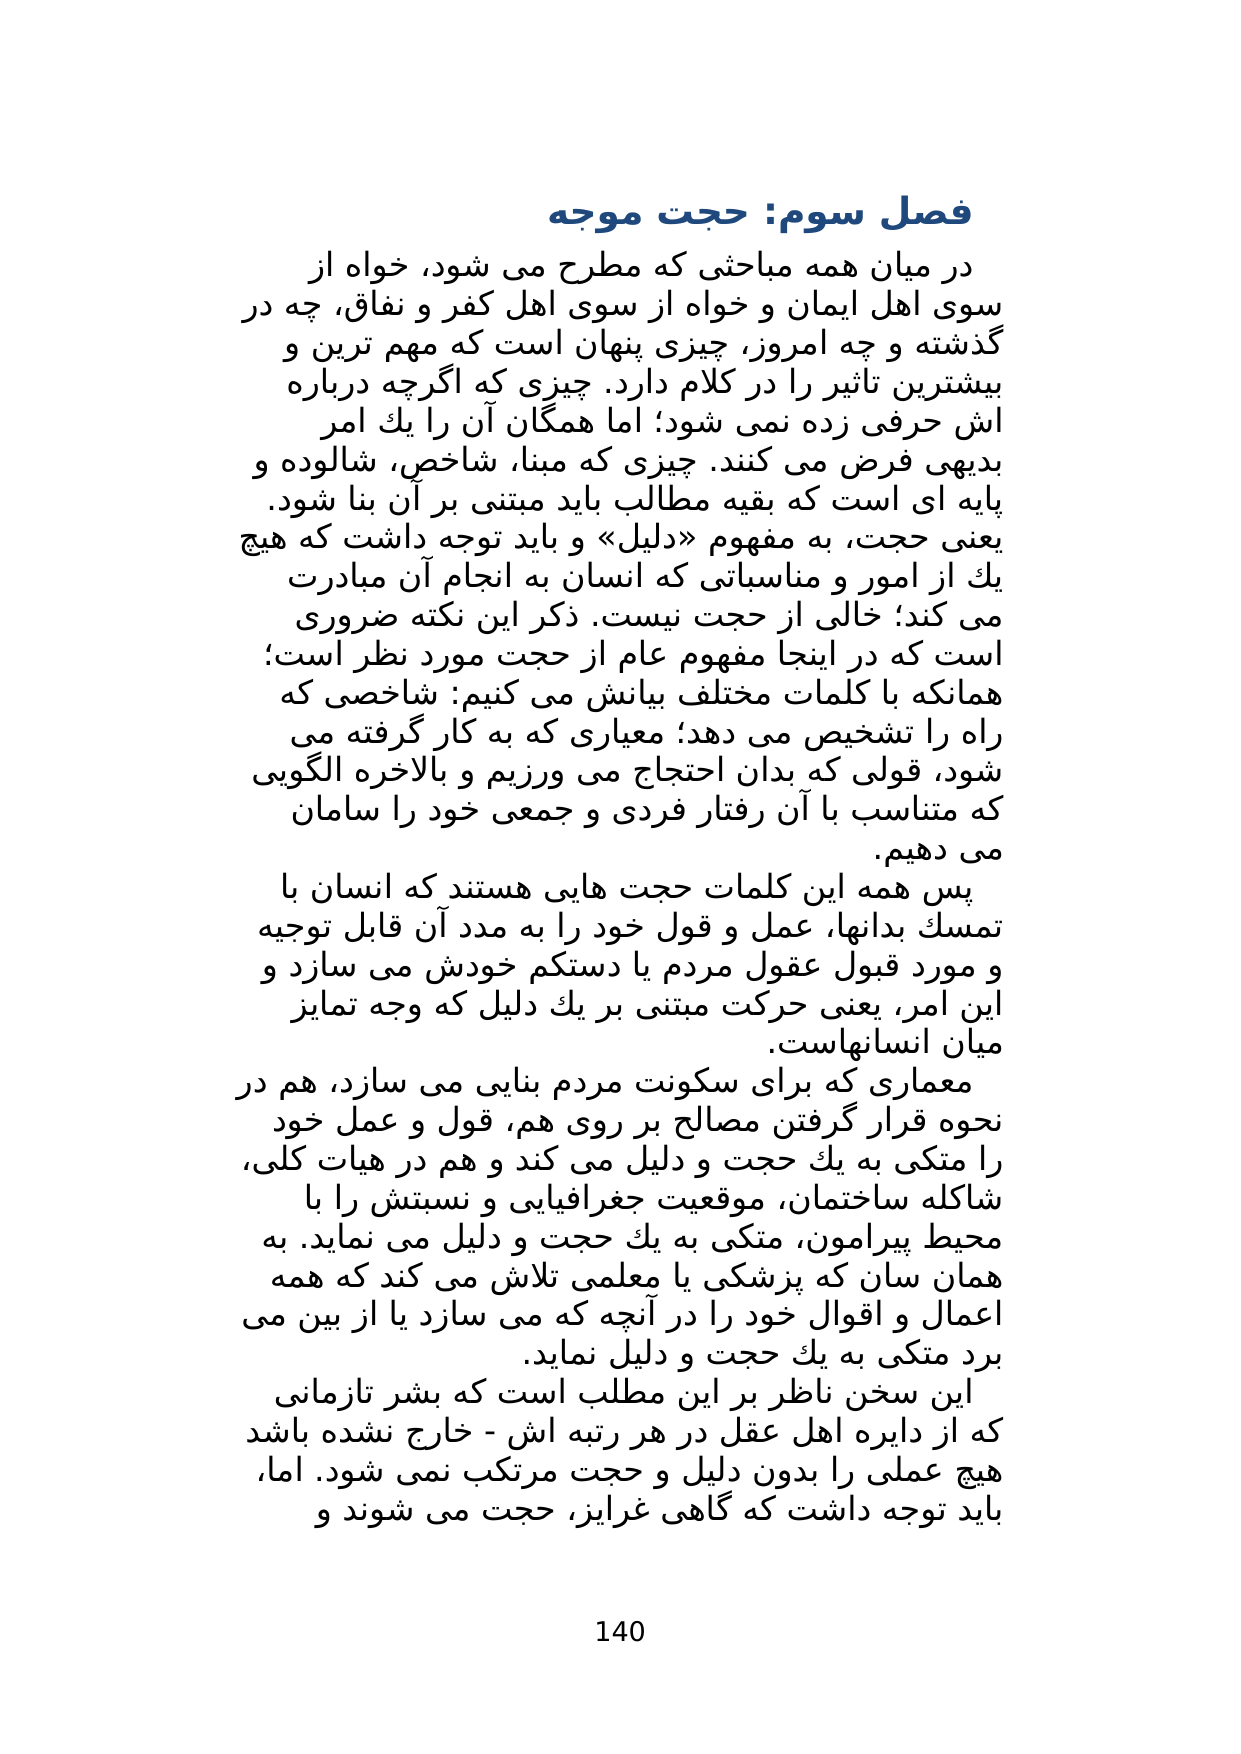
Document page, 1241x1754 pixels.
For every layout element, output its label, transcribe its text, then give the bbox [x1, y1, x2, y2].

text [236, 1373, 1004, 1528]
subtitle فصل سوم: حجت موجه [236, 190, 1004, 233]
text در ميان همه مباحثى كه مطرح مى شود، خواه از سوى اهل ايمان و خواه از سوى اهل كفر و نفاق، چه در گذشته و چه امروز، چيزى پنهان است كه مهم ترين و بيشترين تاثير را در كلام دارد. چيزى كه اگرچه درباره اش حرفى زده نمى شود؛ اما همگان آن را يك امر بديهى فرض مى كنند. چيزى كه مبنا، شاخص، شالوده و پايه اى است كه بقيه مطالب بايد مبتنى بر آن بنا شود. يعنى حجت، به مفهوم «دليل» و بايد توجه داشت كه هيچ يك از امور و مناسباتى كه انسان به انجام آن مبادرت مى كند؛ خالى از حجت نيست. ذكر اين نكته ضرورى است كه در اينجا مفهوم عام از حجت مورد نظر است؛ همانكه با كلمات مختلف بيانش مى كنيم: شاخصى كه راه را تشخيص مى دهد؛ معيارى كه به كار گرفته مى شود، قولى كه بدان احتجاج مى ورزيم و بالاخره الگويى كه متناسب با آن رفتار فردى و جمعى خود را سامان مى دهيم. [236, 246, 1004, 867]
text پس همه اين كلمات حجت هايى هستند كه انسان با تمسك بدانها، عمل و قول خود را به مدد آن قابل توجيه و مورد قبول عقول مردم يا دستكم خودش مى سازد و اين امر، يعنى حركت مبتنى بر يك دليل كه وجه تمايز ميان انسانهاست. [236, 867, 1004, 1062]
text معمارى كه براى سكونت مردم بنايى مى سازد، هم در نحوه قرار گرفتن مصالح بر روى هم، قول و عمل خود را متكى به يك حجت و دليل مى كند و هم در هيات كلى، شاكله ساختمان، موقعيت جغرافيايى و نسبتش را با محيط پيرامون، متكى به يك حجت و دليل مى نمايد. به همان سان كه پزشكى يا معلمى تلاش مى كند كه همه اعمال و اقوال خود را در آنچه كه مى سازد يا از بين مى برد متكى به يك حجت و دليل نمايد. [236, 1062, 1004, 1373]
